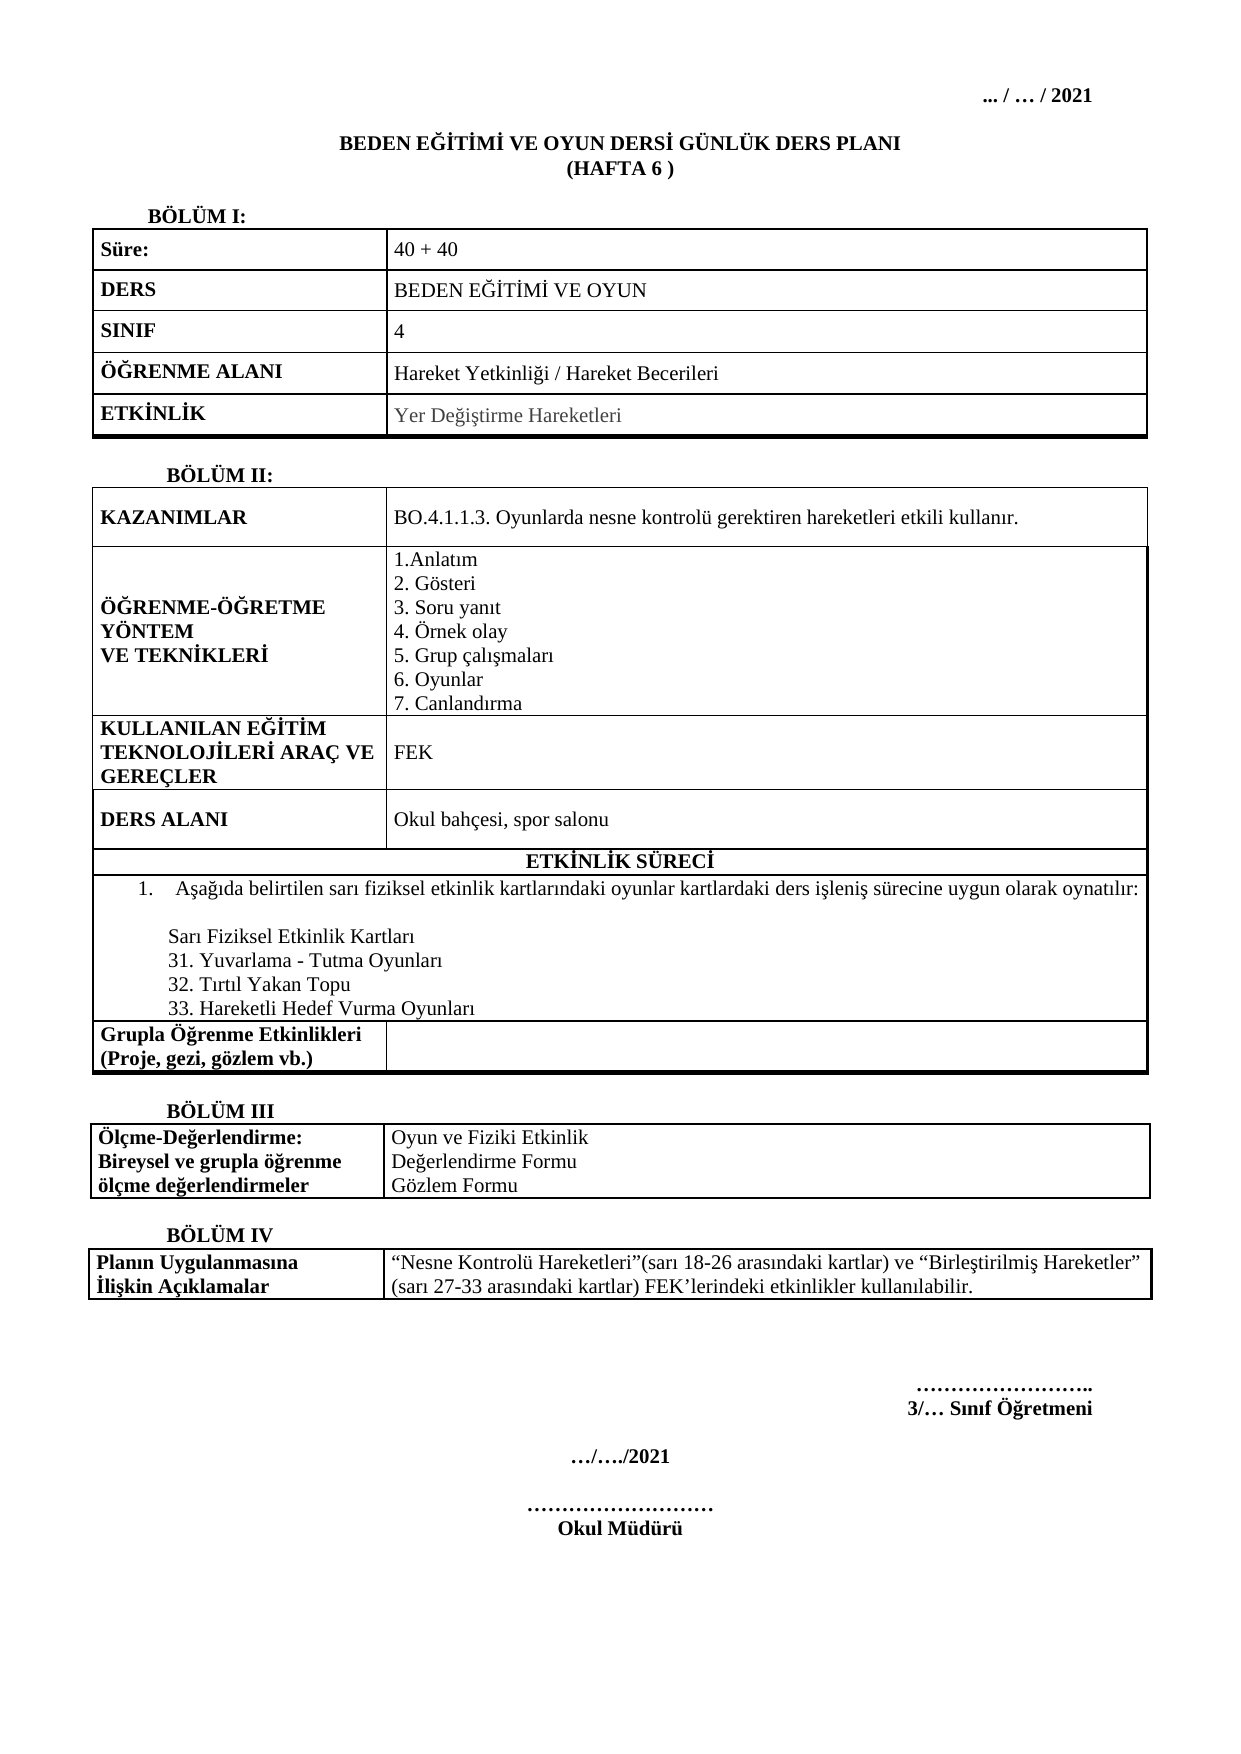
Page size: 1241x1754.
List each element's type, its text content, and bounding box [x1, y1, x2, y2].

text (HAFTA 6 ) [148, 155, 1093, 179]
table_header BO.4.1.1.3. Oyunlarda nesne kontrolü gerektiren hareketleri etkili kullanır. [387, 488, 1147, 546]
text BEDEN EĞİTİMİ VE OYUN DERSİ GÜNLÜK DERS PLANI [148, 131, 1093, 155]
table_cell ETKİNLİK SÜRECİ [94, 850, 1146, 873]
text …………………….. [148, 1372, 1093, 1396]
table_cell ÖĞRENME ALANI [94, 353, 386, 393]
table_cell BEDEN EĞİTİMİ VE OYUN [388, 271, 1146, 310]
table_header “Nesne Kontrolü Hareketleri”(sarı 18-26 arasındaki kartlar) ve “Birleştirilmiş Hareketler” (sarı 27-33 arasındaki kartlar) FEK’lerindeki etkinlikler kullanılabilir. [385, 1250, 1150, 1298]
table_cell Yer Değiştirme Hareketleri [388, 395, 1146, 434]
table_cell SINIF [94, 311, 386, 352]
table_cell ÖĞRENME-ÖĞRETME YÖNTEM VE TEKNİKLERİ [93, 547, 386, 715]
text Okul Müdürü [148, 1516, 1093, 1540]
table_cell DERS [94, 271, 386, 310]
table_cell ETKİNLİK [94, 395, 386, 434]
table_cell Okul bahçesi, spor salonu [387, 790, 1146, 848]
text 3/… Sınıf Öğretmeni [148, 1396, 1093, 1420]
table_cell Grupla Öğrenme Etkinlikleri (Proje, gezi, gözlem vb.) [94, 1022, 386, 1070]
table_header KAZANIMLAR [93, 488, 386, 546]
text ... / … / 2021 [148, 83, 1093, 107]
table_cell Hareket Yetkinliği / Hareket Becerileri [388, 353, 1146, 393]
text BÖLÜM I: [148, 203, 1093, 228]
table_cell [387, 1022, 1146, 1070]
text BÖLÜM II: [148, 463, 1093, 487]
table_cell KULLANILAN EĞİTİM TEKNOLOJİLERİ ARAÇ VE GEREÇLER [93, 716, 386, 788]
subtitle BÖLÜM III [148, 1099, 1093, 1123]
table_header Süre: [94, 230, 386, 269]
table_cell FEK [387, 716, 1146, 788]
table_header 40 + 40 [388, 230, 1146, 269]
table_header Oyun ve Fiziki Etkinlik Değerlendirme Formu Gözlem Formu [385, 1125, 1149, 1197]
table_cell 1.Anlatım 2. Gösteri 3. Soru yanıt 4. Örnek olay 5. Grup çalışmaları 6. Oyunlar 7. Canlandırma [387, 547, 1146, 715]
table_cell DERS ALANI [94, 790, 386, 848]
table_cell Aşağıda belirtilen sarı fiziksel etkinlik kartlarındaki oyunlar kartlardaki ders işleniş sürecine uygun olarak oynatılır: Sarı Fiziksel Etkinlik Kartları 31. Yuvarlama - Tutma Oyunları 32. Tırtıl Yakan Topu 33. Hareketli Hedef Vurma Oyunları [94, 876, 1146, 1020]
text …/…./2021 [148, 1444, 1093, 1468]
text ……………………… [148, 1492, 1093, 1516]
table_header Planın Uygulanmasına İlişkin Açıklamalar [90, 1250, 383, 1298]
subtitle BÖLÜM IV [148, 1223, 1093, 1247]
table_cell 4 [388, 311, 1146, 352]
table_header Ölçme-Değerlendirme: Bireysel ve grupla öğrenme ölçme değerlendirmeler [92, 1125, 383, 1197]
